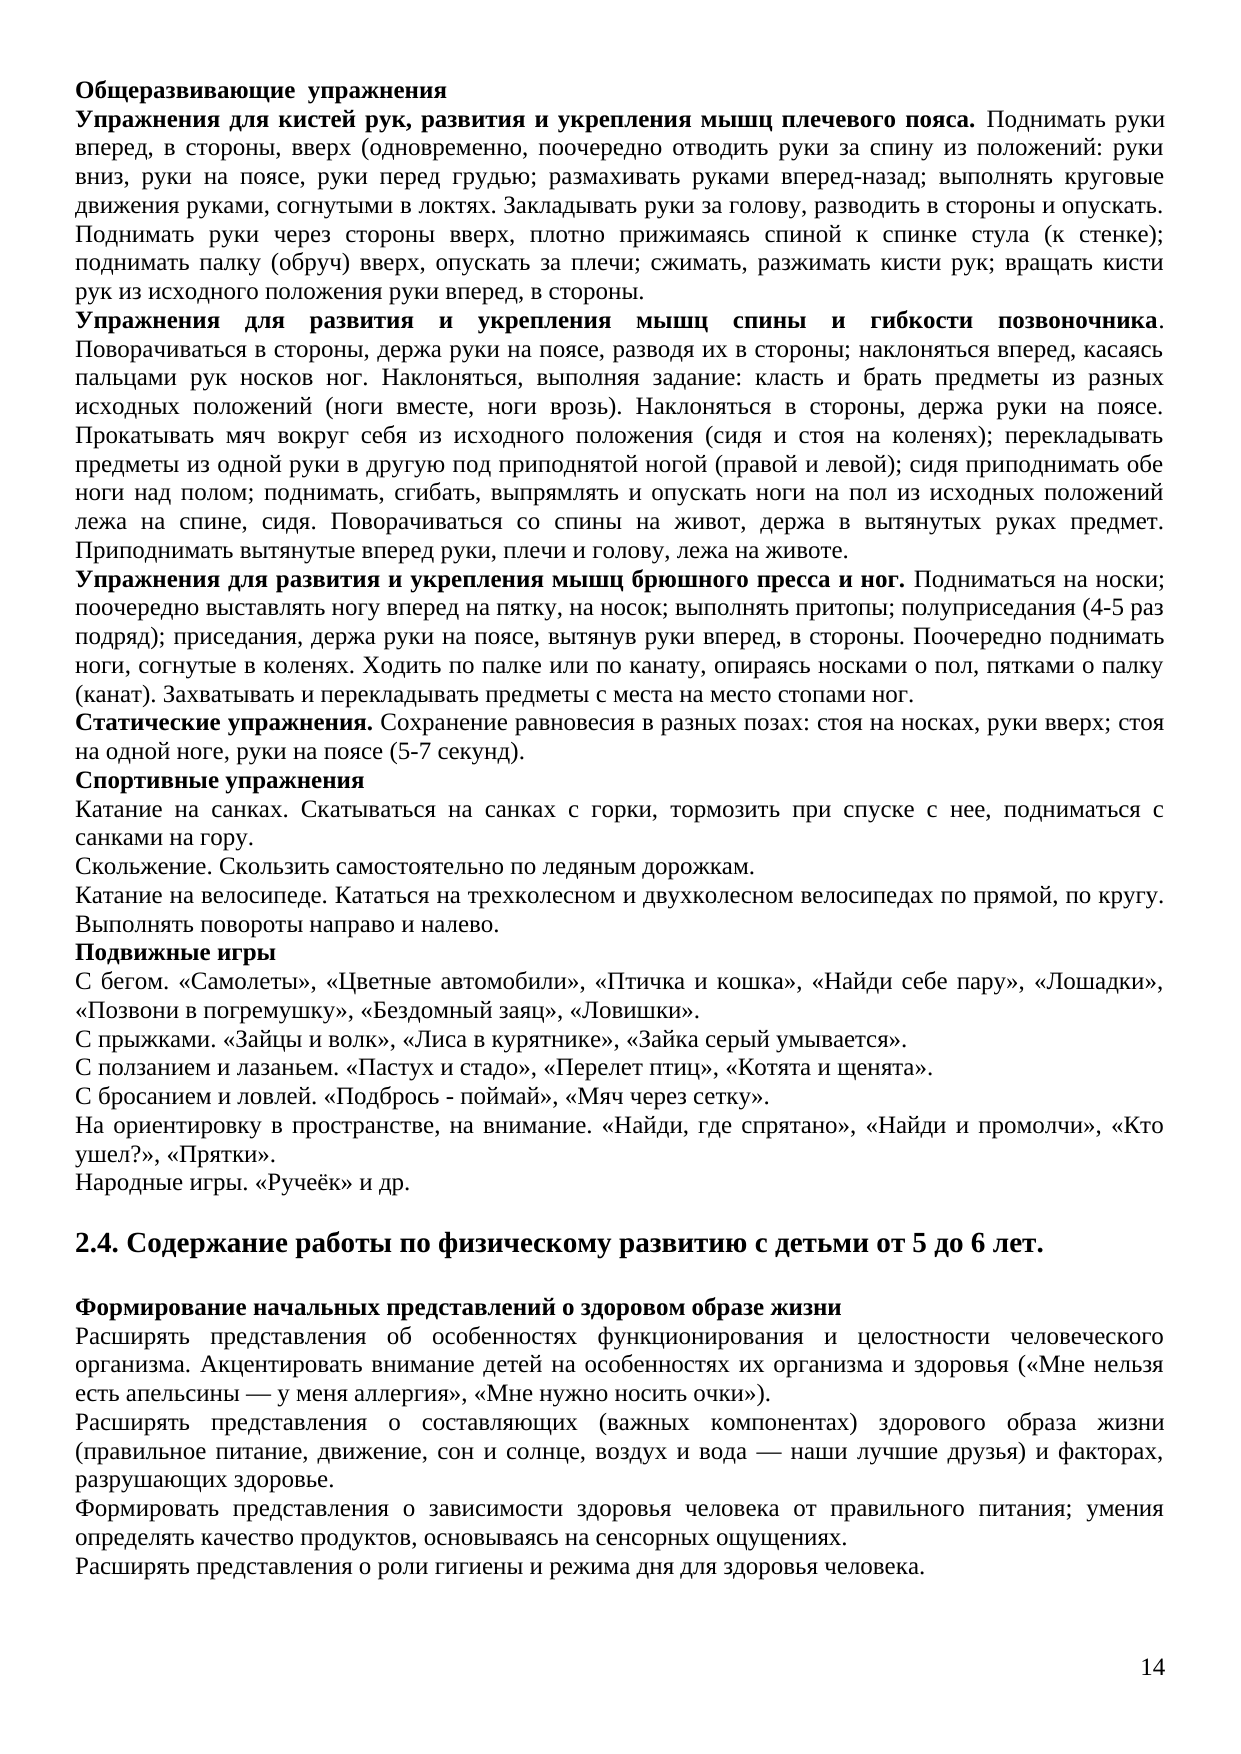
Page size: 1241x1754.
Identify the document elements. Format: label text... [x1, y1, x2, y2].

text Катание на велосипеде. Кататься на трехколесном и двухколесном велосипедах по прямой, по кругу. Выполнять повороты направо и налево. [75, 880, 1165, 937]
text Статические упражнения. Сохранение равновесия в разных позах: стоя на носках, руки вверх; стоя на одной ноге, руки на поясе (5-7 секунд). [75, 707, 1165, 765]
text Скольжение. Скользить самостоятельно по ледяным дорожкам. [75, 851, 1165, 880]
text Упражнения для развития и укрепления мышц спины и гибкости позвоночника. Поворачиваться в стороны, держа руки на поясе, разводя их в стороны; наклоняться вперед, касаясь пальцами рук носков ног. Наклоняться, выполняя задание: класть и брать предметы из разных исходных положений (ноги вместе, ноги врозь). Наклоняться в стороны, держа руки на поясе. Прокатывать мяч вокруг себя из исходного положения (сидя и стоя на коленях); перекладывать предметы из одной руки в другую под приподнятой ногой (правой и левой); сидя приподнимать обе ноги над полом; поднимать, сгибать, выпрямлять и опускать ноги на пол из исходных положений лежа на спине, сидя. Поворачиваться со спины на живот, держа в вытянутых руках предмет. Приподнимать вытянутые вперед руки, плечи и голову, лежа на животе. [75, 305, 1165, 564]
text С ползанием и лазаньем. «Пастух и стадо», «Перелет птиц», «Котята и щенята». [75, 1052, 1165, 1081]
text На ориентировку в пространстве, на внимание. «Найди, где спрятано», «Найди и промолчи», «Кто ушел?», «Прятки». [75, 1110, 1165, 1167]
text Формирование начальных представлений о здоровом образе жизни [75, 1292, 1165, 1321]
text Катание на санках. Скатываться на санках с горки, тормозить при спуске с нее, подниматься с санками на гору. [75, 794, 1165, 851]
text Подвижные игры [75, 937, 1165, 966]
text Расширять представления об особенностях функционирования и целостности человеческого организма. Акцентировать внимание детей на особенностях их организма и здоровья («Мне нельзя есть апельсины — у меня аллергия», «Мне нужно носить очки»). [75, 1321, 1165, 1407]
text Спортивные упражнения [75, 765, 1165, 794]
text С прыжками. «Зайцы и волк», «Лиса в курятнике», «Зайка серый умывается». [75, 1024, 1165, 1052]
text С бросанием и ловлей. «Подбрось - поймай», «Мяч через сетку». [75, 1081, 1165, 1110]
text Расширять представления о составляющих (важных компонентах) здорового образа жизни (правильное питание, движение, сон и солнце, воздух и вода — наши лучшие друзья) и факторах, разрушающих здоровье. [75, 1407, 1165, 1493]
text Народные игры. «Ручеёк» и др. [75, 1167, 1165, 1196]
text 2.4. Содержание работы по физическому развитию с детьми от 5 до 6 лет. [75, 1225, 1165, 1258]
text Упражнения для развития и укрепления мышц брюшного пресса и ног. Подниматься на носки; поочередно выставлять ногу вперед на пятку, на носок; выполнять притопы; полуприседания (4-5 раз подряд); приседания, держа руки на поясе, вытянув руки вперед, в стороны. Поочередно поднимать ноги, согнутые в коленях. Ходить по палке или по канату, опираясь носками о пол, пятками о палку (канат). Захватывать и перекладывать предметы с места на место стопами ног. [75, 564, 1165, 707]
text Формировать представления о зависимости здоровья человека от правильного питания; умения определять качество продуктов, основываясь на сенсорных ощущениях. [75, 1493, 1165, 1551]
text Расширять представления о роли гигиены и режима дня для здоровья человека. [75, 1551, 1165, 1579]
text Общеразвивающие упражнения [75, 75, 1165, 104]
text Упражнения для кистей рук, развития и укрепления мышц плечевого пояса. Поднимать руки вперед, в стороны, вверх (одновременно, поочередно отводить руки за спину из положений: руки вниз, руки на поясе, руки перед грудью; размахивать руками вперед-назад; выполнять круговые движения руками, согнутыми в локтях. Закладывать руки за голову, разводить в стороны и опускать. Поднимать руки через стороны вверх, плотно прижимаясь спиной к спинке стула (к стенке); поднимать палку (обруч) вверх, опускать за плечи; сжимать, разжимать кисти рук; вращать кисти рук из исходного положения руки вперед, в стороны. [75, 104, 1165, 305]
text С бегом. «Самолеты», «Цветные автомобили», «Птичка и кошка», «Найди себе пару», «Лошадки», «Позвони в погремушку», «Бездомный заяц», «Ловишки». [75, 966, 1165, 1024]
